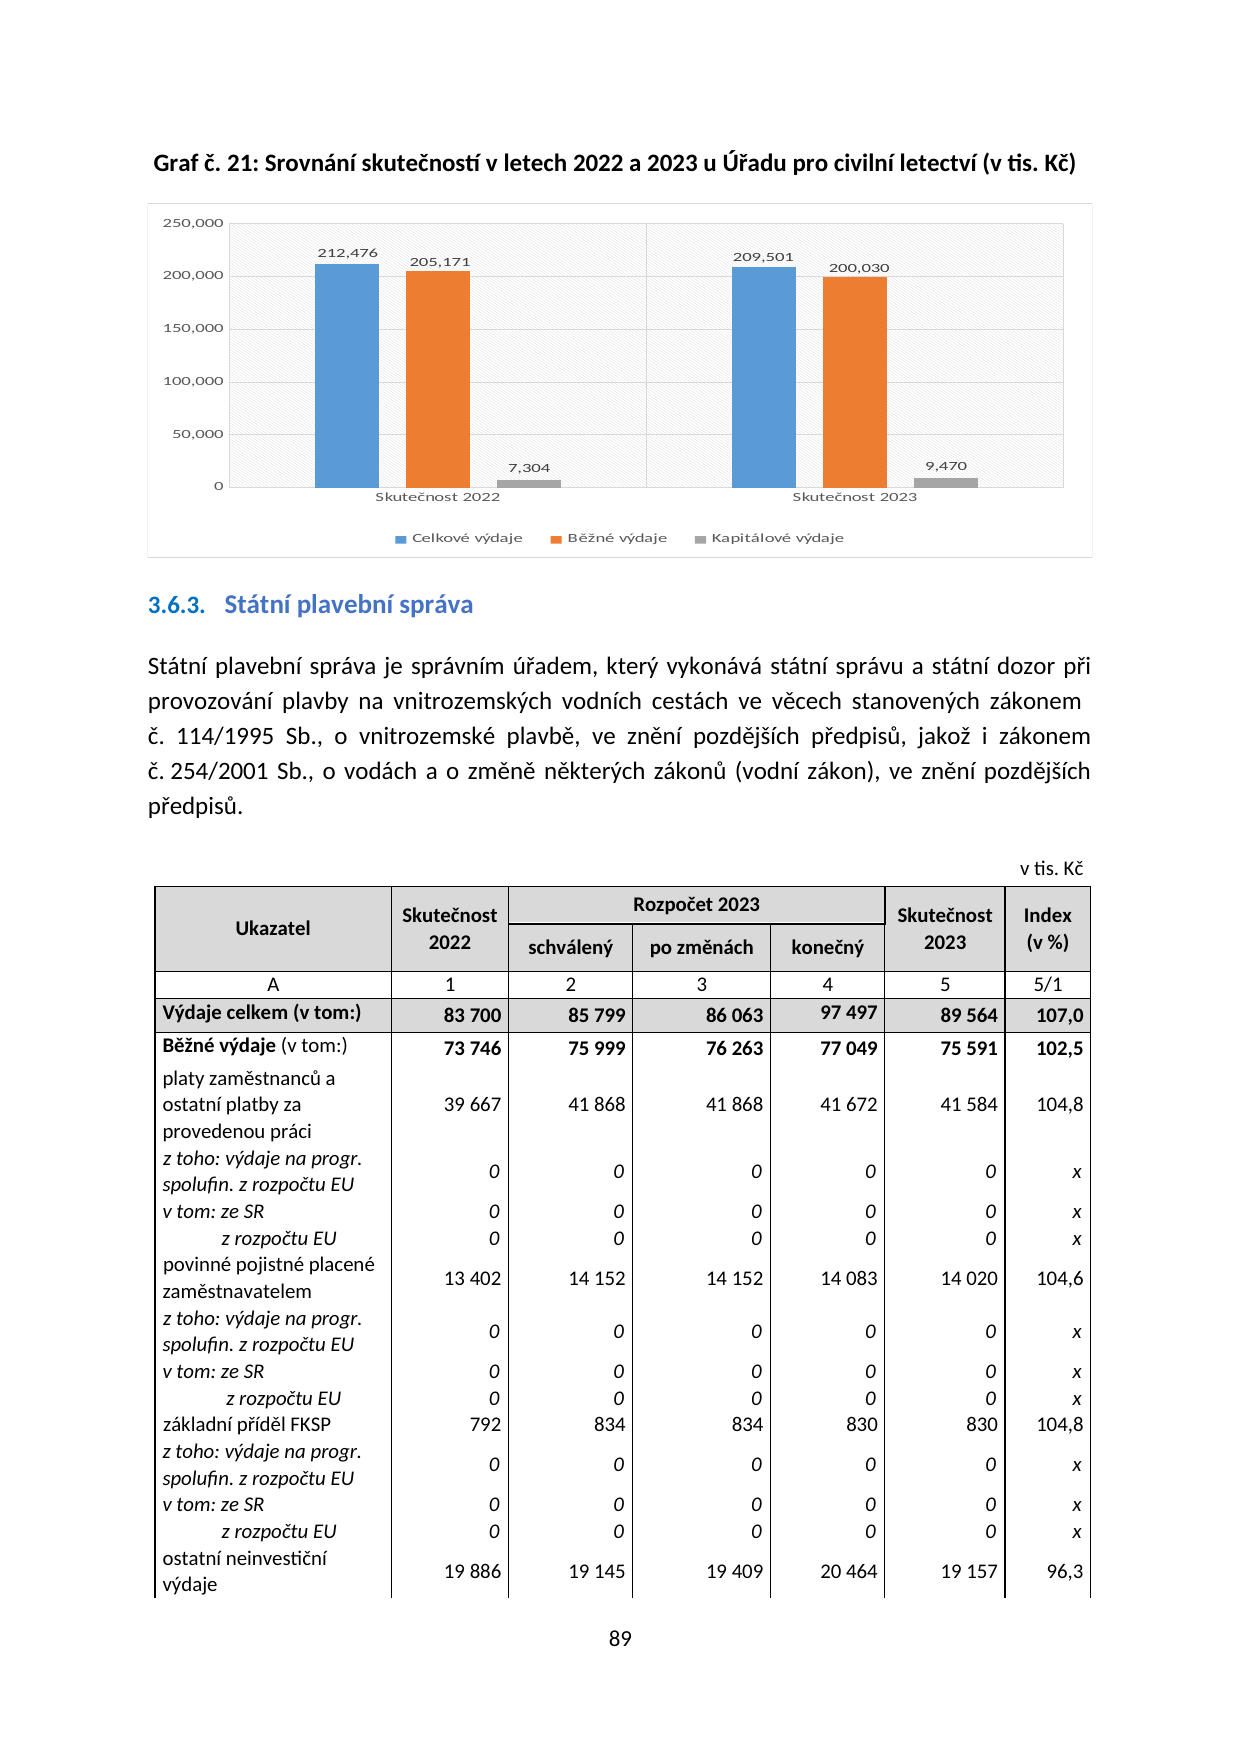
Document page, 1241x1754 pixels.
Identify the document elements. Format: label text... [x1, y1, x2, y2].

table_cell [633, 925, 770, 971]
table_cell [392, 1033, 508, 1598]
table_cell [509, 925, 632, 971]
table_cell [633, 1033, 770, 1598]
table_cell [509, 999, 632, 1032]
text Státní plavební správa [148, 587, 1093, 620]
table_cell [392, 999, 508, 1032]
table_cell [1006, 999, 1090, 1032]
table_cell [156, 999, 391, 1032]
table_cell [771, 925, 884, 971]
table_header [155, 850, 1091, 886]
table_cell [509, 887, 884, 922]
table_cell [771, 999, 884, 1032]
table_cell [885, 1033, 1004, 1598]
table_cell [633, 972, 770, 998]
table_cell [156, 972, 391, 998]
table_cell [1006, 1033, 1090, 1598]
text Graf č. 21: Srovnání skutečností v letech 2022 a 2023 u Úřadu pro civilní letectví (v tis. Kč) [148, 148, 1093, 178]
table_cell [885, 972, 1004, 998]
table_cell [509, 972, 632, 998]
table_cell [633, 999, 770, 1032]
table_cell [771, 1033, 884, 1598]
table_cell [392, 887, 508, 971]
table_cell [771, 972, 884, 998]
text Státní plavební správa je správním úřadem, který vykonává státní správu a státní dozor při provozování plavby na vnitrozemských vodních cestách ve věcech stanovených zákonem č. 114/1995 Sb., o vnitrozemské plavbě, ve znění pozdějších předpisů, jakož i zákonem č. 254/2001 Sb., o vodách a o změně některých zákonů (vodní zákon), ve znění pozdějších předpisů. [148, 650, 1093, 820]
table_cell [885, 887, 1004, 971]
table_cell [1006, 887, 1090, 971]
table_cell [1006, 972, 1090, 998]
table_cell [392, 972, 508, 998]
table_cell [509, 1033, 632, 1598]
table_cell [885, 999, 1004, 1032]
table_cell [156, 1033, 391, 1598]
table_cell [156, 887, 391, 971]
